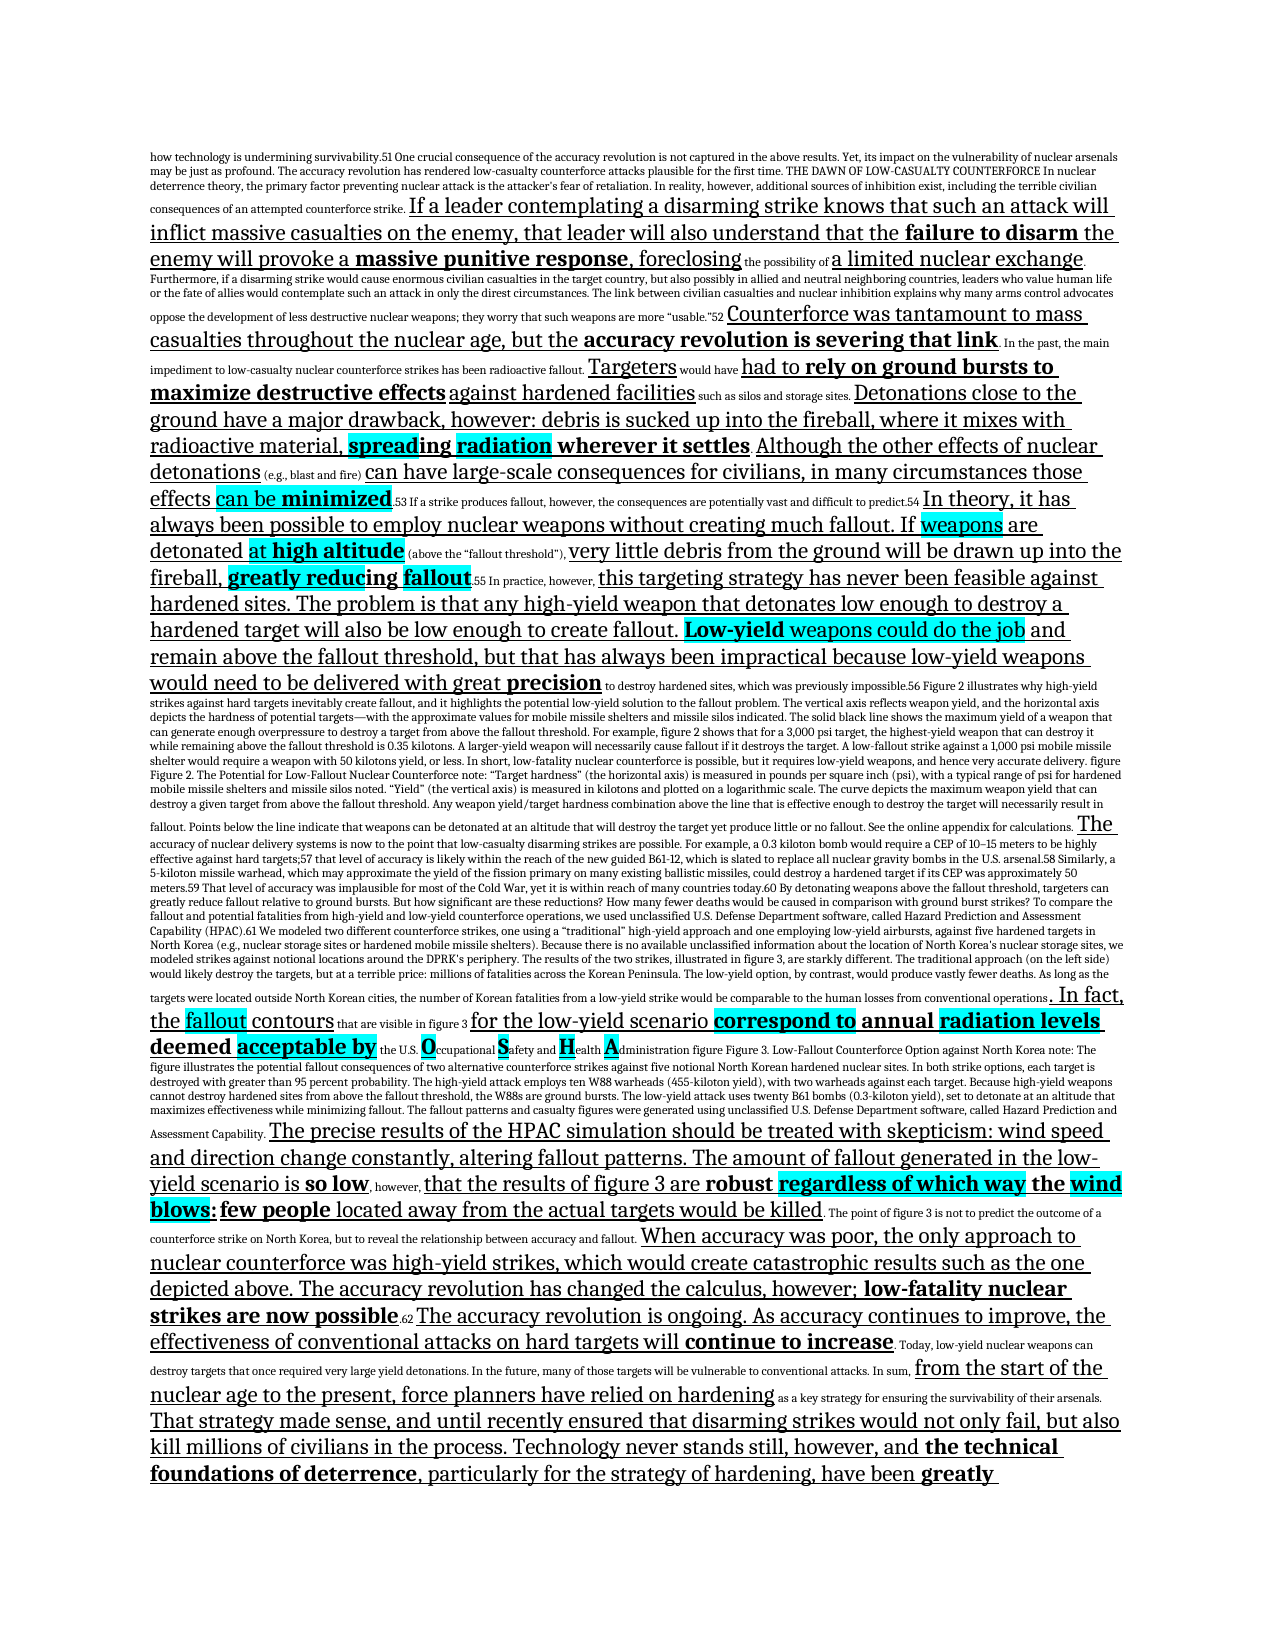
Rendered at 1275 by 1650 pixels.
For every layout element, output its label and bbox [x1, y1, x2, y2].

text [150, 150, 1125, 1487]
